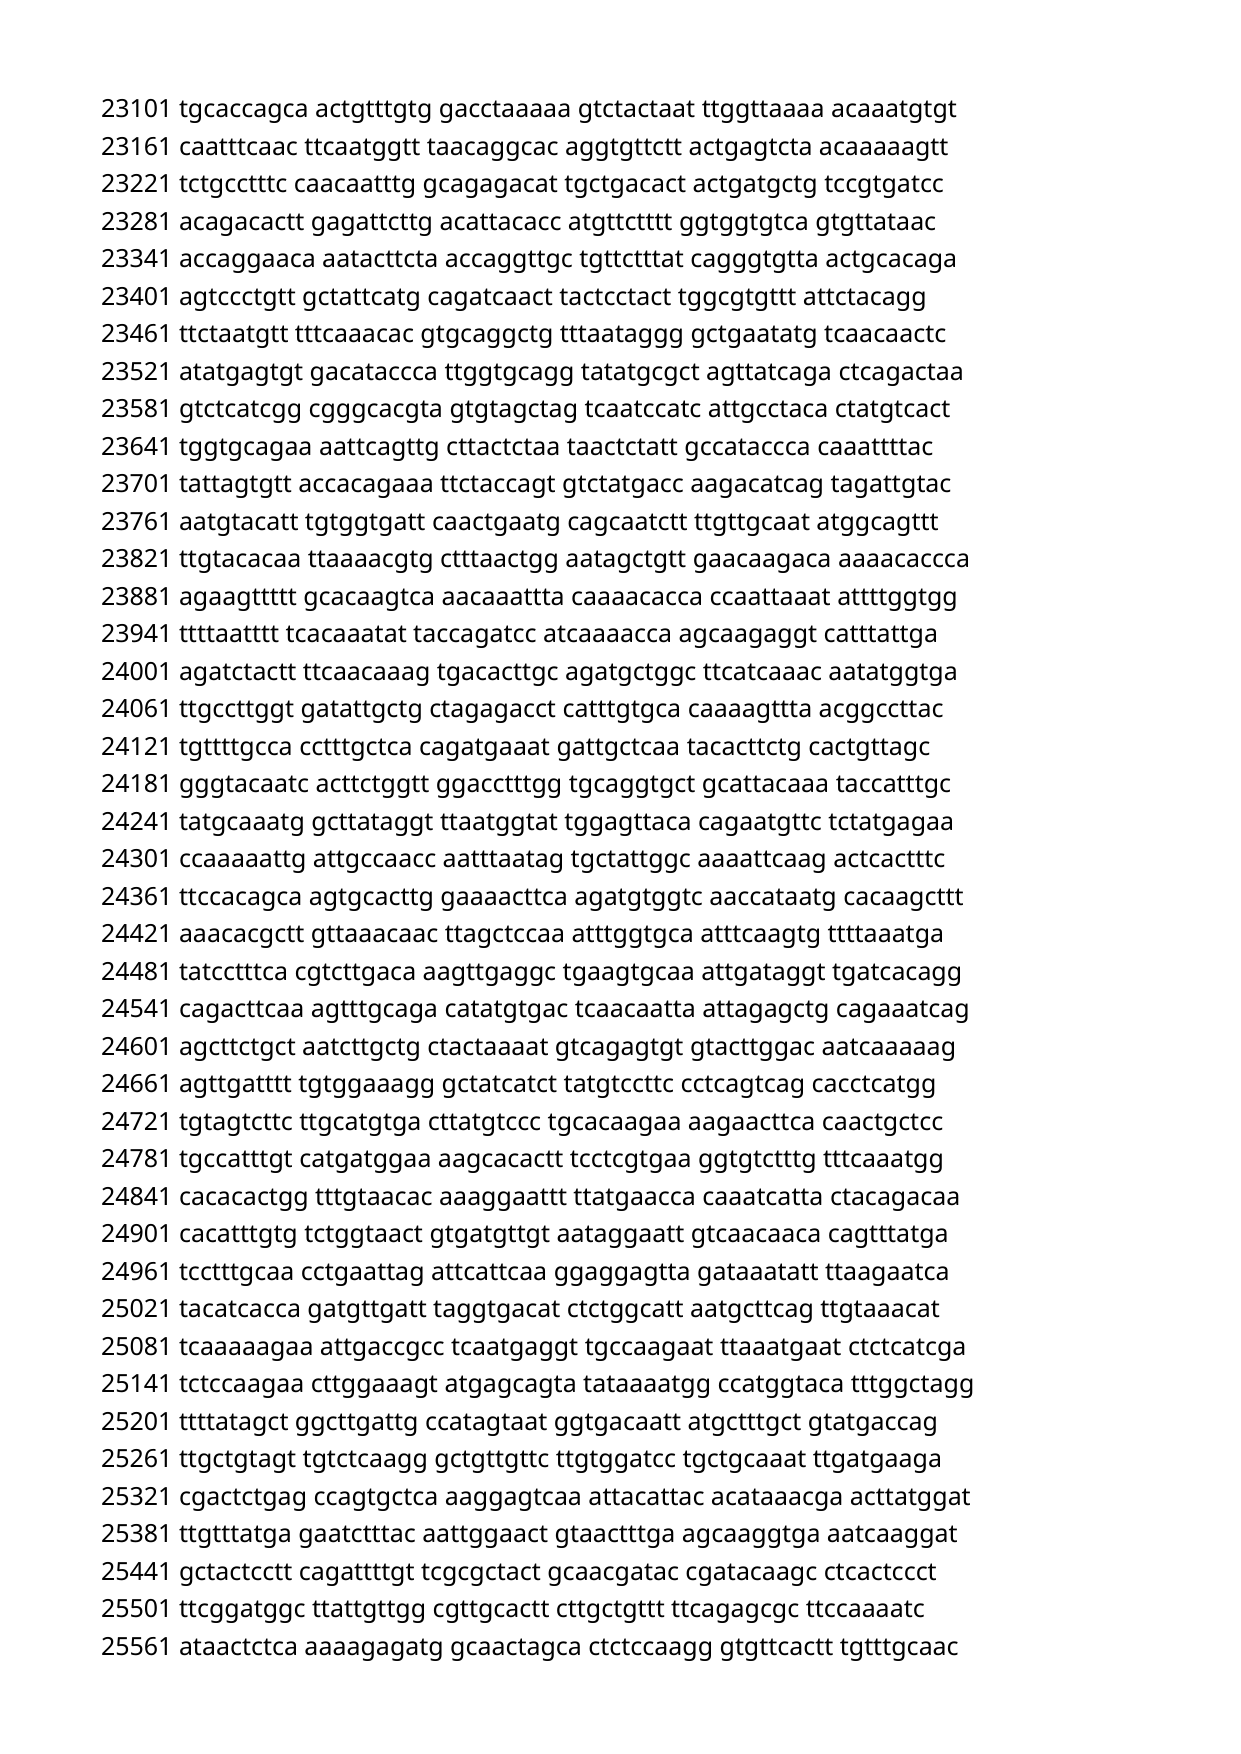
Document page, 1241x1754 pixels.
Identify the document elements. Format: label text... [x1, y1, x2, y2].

text 23521 atatgagtgt gacataccca ttggtgcagg tatatgcgct agttatcaga ctcagactaa [75, 352, 1165, 389]
text 25261 ttgctgtagt tgtctcaagg gctgttgttc ttgtggatcc tgctgcaaat ttgatgaaga [75, 1439, 1165, 1477]
text 23101 tgcaccagca actgtttgtg gacctaaaaa gtctactaat ttggttaaaa acaaatgtgt [75, 89, 1165, 127]
text 23221 tctgcctttc caacaatttg gcagagacat tgctgacact actgatgctg tccgtgatcc [75, 164, 1165, 202]
text 23761 aatgtacatt tgtggtgatt caactgaatg cagcaatctt ttgttgcaat atggcagttt [75, 502, 1165, 539]
text 23881 agaagttttt gcacaagtca aacaaattta caaaacacca ccaattaaat attttggtgg [75, 577, 1165, 614]
text 25501 ttcggatggc ttattgttgg cgttgcactt cttgctgttt ttcagagcgc ttccaaaatc [75, 1589, 1165, 1627]
text 24961 tcctttgcaa cctgaattag attcattcaa ggaggagtta gataaatatt ttaagaatca [75, 1252, 1165, 1289]
text 23401 agtccctgtt gctattcatg cagatcaact tactcctact tggcgtgttt attctacagg [75, 277, 1165, 314]
text 24121 tgttttgcca cctttgctca cagatgaaat gattgctcaa tacacttctg cactgttagc [75, 727, 1165, 764]
text 24421 aaacacgctt gttaaacaac ttagctccaa atttggtgca atttcaagtg ttttaaatga [75, 914, 1165, 952]
text 24001 agatctactt ttcaacaaag tgacacttgc agatgctggc ttcatcaaac aatatggtga [75, 652, 1165, 689]
text 24301 ccaaaaattg attgccaacc aatttaatag tgctattggc aaaattcaag actcactttc [75, 839, 1165, 877]
text 23161 caatttcaac ttcaatggtt taacaggcac aggtgttctt actgagtcta acaaaaagtt [75, 127, 1165, 164]
text 25201 ttttatagct ggcttgattg ccatagtaat ggtgacaatt atgctttgct gtatgaccag [75, 1402, 1165, 1439]
text 24721 tgtagtcttc ttgcatgtga cttatgtccc tgcacaagaa aagaacttca caactgctcc [75, 1102, 1165, 1139]
text 25561 ataactctca aaaagagatg gcaactagca ctctccaagg gtgttcactt tgtttgcaac [75, 1627, 1165, 1664]
text 23701 tattagtgtt accacagaaa ttctaccagt gtctatgacc aagacatcag tagattgtac [75, 464, 1165, 502]
text 24841 cacacactgg tttgtaacac aaaggaattt ttatgaacca caaatcatta ctacagacaa [75, 1177, 1165, 1214]
text 24361 ttccacagca agtgcacttg gaaaacttca agatgtggtc aaccataatg cacaagcttt [75, 877, 1165, 914]
text 24541 cagacttcaa agtttgcaga catatgtgac tcaacaatta attagagctg cagaaatcag [75, 989, 1165, 1027]
text 23341 accaggaaca aatacttcta accaggttgc tgttctttat cagggtgtta actgcacaga [75, 239, 1165, 277]
text 25141 tctccaagaa cttggaaagt atgagcagta tataaaatgg ccatggtaca tttggctagg [75, 1364, 1165, 1402]
text 24181 gggtacaatc acttctggtt ggacctttgg tgcaggtgct gcattacaaa taccatttgc [75, 764, 1165, 802]
text 25321 cgactctgag ccagtgctca aaggagtcaa attacattac acataaacga acttatggat [75, 1477, 1165, 1514]
text 24901 cacatttgtg tctggtaact gtgatgttgt aataggaatt gtcaacaaca cagtttatga [75, 1214, 1165, 1252]
text 24241 tatgcaaatg gcttataggt ttaatggtat tggagttaca cagaatgttc tctatgagaa [75, 802, 1165, 839]
text 24481 tatcctttca cgtcttgaca aagttgaggc tgaagtgcaa attgataggt tgatcacagg [75, 952, 1165, 989]
text 23641 tggtgcagaa aattcagttg cttactctaa taactctatt gccataccca caaattttac [75, 427, 1165, 464]
text 25381 ttgtttatga gaatctttac aattggaact gtaactttga agcaaggtga aatcaaggat [75, 1514, 1165, 1552]
text 25021 tacatcacca gatgttgatt taggtgacat ctctggcatt aatgcttcag ttgtaaacat [75, 1289, 1165, 1327]
text 24601 agcttctgct aatcttgctg ctactaaaat gtcagagtgt gtacttggac aatcaaaaag [75, 1027, 1165, 1064]
text 24781 tgccatttgt catgatggaa aagcacactt tcctcgtgaa ggtgtctttg tttcaaatgg [75, 1139, 1165, 1177]
text 24061 ttgccttggt gatattgctg ctagagacct catttgtgca caaaagttta acggccttac [75, 689, 1165, 727]
text 24661 agttgatttt tgtggaaagg gctatcatct tatgtccttc cctcagtcag cacctcatgg [75, 1064, 1165, 1102]
text 25441 gctactcctt cagattttgt tcgcgctact gcaacgatac cgatacaagc ctcactccct [75, 1552, 1165, 1589]
text 25081 tcaaaaagaa attgaccgcc tcaatgaggt tgccaagaat ttaaatgaat ctctcatcga [75, 1327, 1165, 1364]
text 23461 ttctaatgtt tttcaaacac gtgcaggctg tttaataggg gctgaatatg tcaacaactc [75, 314, 1165, 352]
text 23281 acagacactt gagattcttg acattacacc atgttctttt ggtggtgtca gtgttataac [75, 202, 1165, 239]
text 23581 gtctcatcgg cgggcacgta gtgtagctag tcaatccatc attgcctaca ctatgtcact [75, 389, 1165, 427]
text 23821 ttgtacacaa ttaaaacgtg ctttaactgg aatagctgtt gaacaagaca aaaacaccca [75, 539, 1165, 577]
text 23941 ttttaatttt tcacaaatat taccagatcc atcaaaacca agcaagaggt catttattga [75, 614, 1165, 652]
